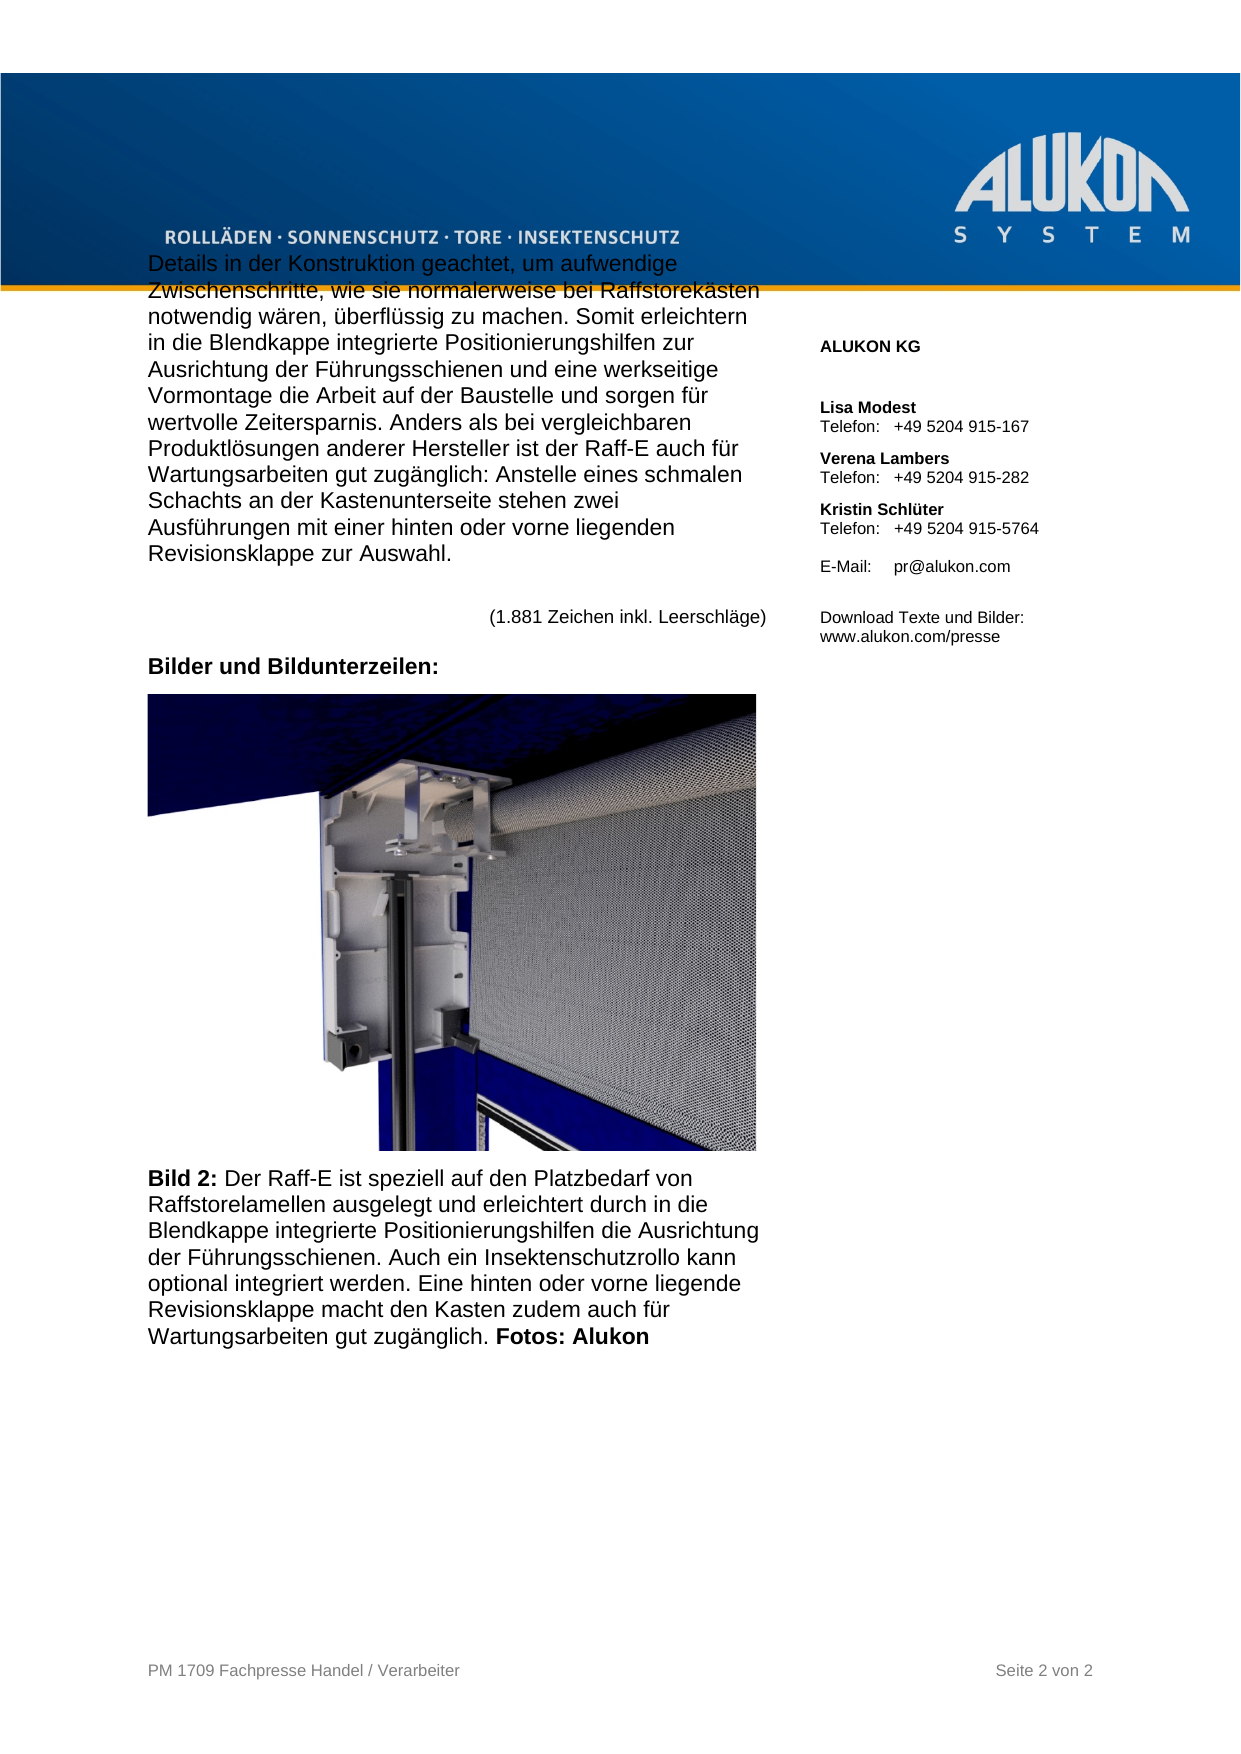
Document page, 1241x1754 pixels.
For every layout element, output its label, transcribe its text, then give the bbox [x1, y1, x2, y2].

text Bild 2: Der Raff-E ist speziell auf den Platzbedarf von Raffstorelamellen ausgelegt und erleichtert durch in die Blendkappe integrierte Positionierungshilfen die Ausrichtung der Führungsschienen. Auch ein Insektenschutzrollo kann optional integriert werden. Eine hinten oder vorne liegende Revisionsklappe macht den Kasten zudem auch für Wartungsarbeiten gut zugänglich. Fotos: Alukon [148, 1165, 768, 1349]
text (1.881 Zeichen inkl. Leerschläge) [148, 605, 766, 627]
picture [0, 73, 1241, 336]
picture [147, 694, 757, 1151]
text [148, 250, 766, 567]
text Bilder und Bildunterzeilen: [148, 653, 1171, 680]
